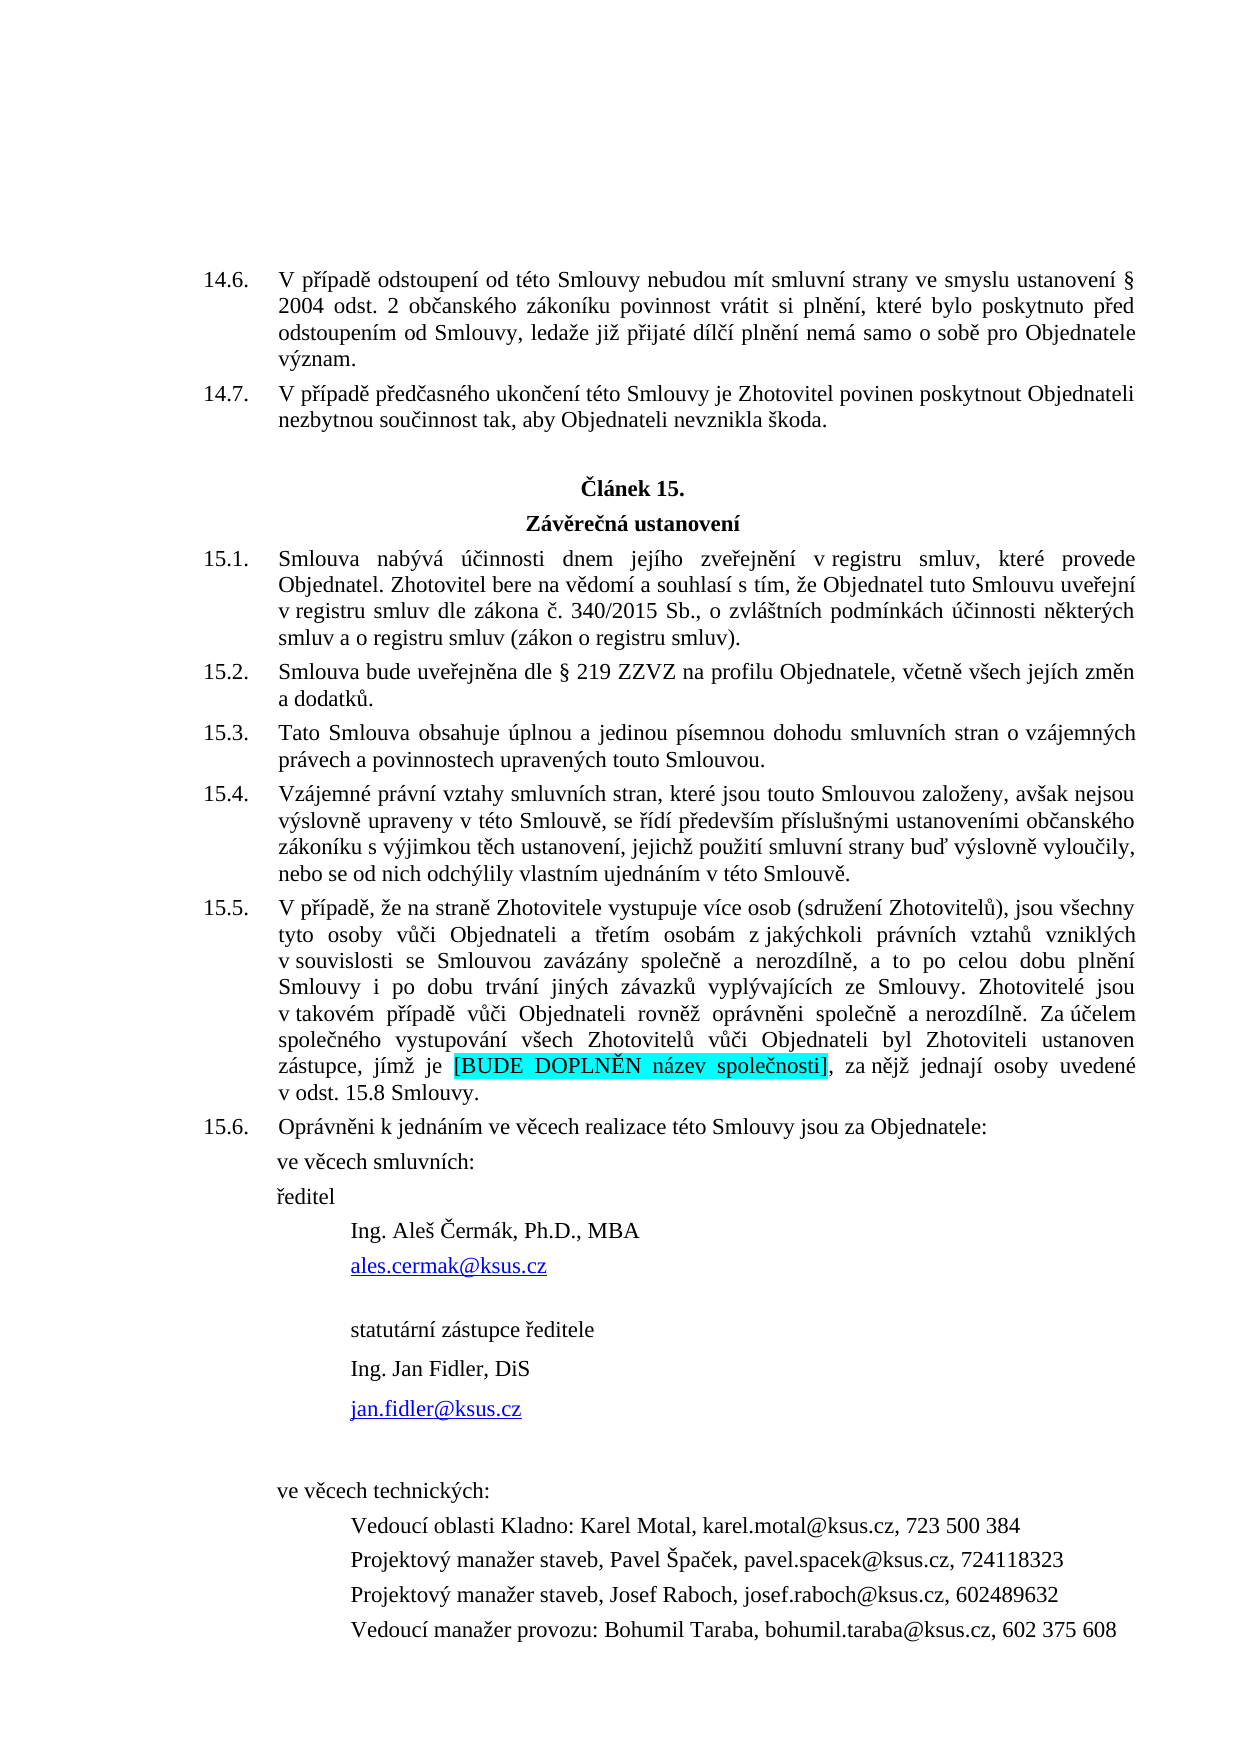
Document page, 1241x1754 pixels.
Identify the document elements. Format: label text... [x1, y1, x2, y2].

list Tato Smlouva obsahuje úplnou a jedinou písemnou dohodu smluvních stran o vzájemných právech a povinnostech upravených touto Smlouvou. [203, 719, 1136, 772]
list statutární zástupce ředitele [247, 1316, 1136, 1342]
list Vedoucí oblasti Kladno: Karel Motal, karel.motal@ksus.cz, 723 500 384 [203, 1512, 1136, 1538]
text V případě, že na straně Zhotovitele vystupuje více osob (sdružení Zhotovitelů), jsou všechny tyto osoby vůči Objednateli a třetím osobám z jakýchkoli právních vztahů vzniklých v souvislosti se Smlouvou zavázány společně a nerozdílně, a to po celou dobu plnění Smlouvy i po dobu trvání jiných závazků vyplývajících ze Smlouvy. Zhotovitelé jsou v takovém případě vůči Objednateli rovněž oprávněni společně a nerozdílně. Za účelem společného vystupování všech Zhotovitelů vůči Objednateli byl Zhotoviteli ustanoven zástupce, jímž je [BUDE DOPLNĚN název společnosti], za nějž jednají osoby uvedené v odst. 15.8 Smlouvy. [203, 894, 1136, 1105]
text V případě odstoupení od této Smlouvy nebudou mít smluvní strany ve smyslu ustanovení § 2004 odst. 2 občanského zákoníku povinnost vrátit si plnění, které bylo poskytnuto před odstoupením od Smlouvy, ledaže již přijaté dílčí plnění nemá samo o sobě pro Objednatele význam. [203, 266, 1136, 371]
list Smlouva bude uveřejněna dle § 219 ZZVZ na profilu Objednatele, včetně všech jejích změn a dodatků. [203, 658, 1136, 711]
list Smlouva nabývá účinnosti dnem jejího zveřejnění v registru smluv, které provede Objednatel. Zhotovitel bere na vědomí a souhlasí s tím, že Objednatel tuto Smlouvu uveřejní v registru smluv dle zákona č. 340/2015 Sb., o zvláštních podmínkách účinnosti některých smluv a o registru smluv (zákon o registru smluv). [203, 545, 1136, 650]
text Vzájemné právní vztahy smluvních stran, které jsou touto Smlouvou založeny, avšak nejsou výslovně upraveny v této Smlouvě, se řídí především příslušnými ustanoveními občanského zákoníku s výjimkou těch ustanovení, jejichž použití smluvní strany buď výslovně vyloučily, nebo se od nich odchýlily vlastním ujednáním v této Smlouvě. [203, 781, 1136, 886]
list Ing. Jan Fidler, DiS [277, 1355, 1136, 1381]
list Vedoucí manažer provozu: Bohumil Taraba, bohumil.taraba@ksus.cz, 602 375 608 [203, 1616, 1136, 1642]
list Projektový manažer staveb, Josef Raboch, josef.raboch@ksus.cz, 602489632 [203, 1581, 1136, 1607]
text Oprávněni k jednáním ve věcech realizace této Smlouvy jsou za Objednatele: [203, 1113, 1136, 1140]
list ve věcech smluvních: [203, 1148, 1136, 1174]
list jan.fidler@ksus.cz [247, 1394, 1136, 1421]
list Projektový manažer staveb, Pavel Špaček, pavel.spacek@ksus.cz, 724118323 [203, 1546, 1136, 1573]
list ve věcech technických: [203, 1477, 1136, 1503]
list Ing. Aleš Čermák, Ph.D., MBA [203, 1217, 1136, 1244]
list ales.cermak@ksus.cz [203, 1252, 1136, 1278]
list ředitel [203, 1183, 1136, 1209]
text Závěrečná ustanovení [129, 510, 1136, 536]
text V případě předčasného ukončení této Smlouvy je Zhotovitel povinen poskytnout Objednateli nezbytnou součinnost tak, aby Objednateli nevznikla škoda. [203, 379, 1136, 432]
